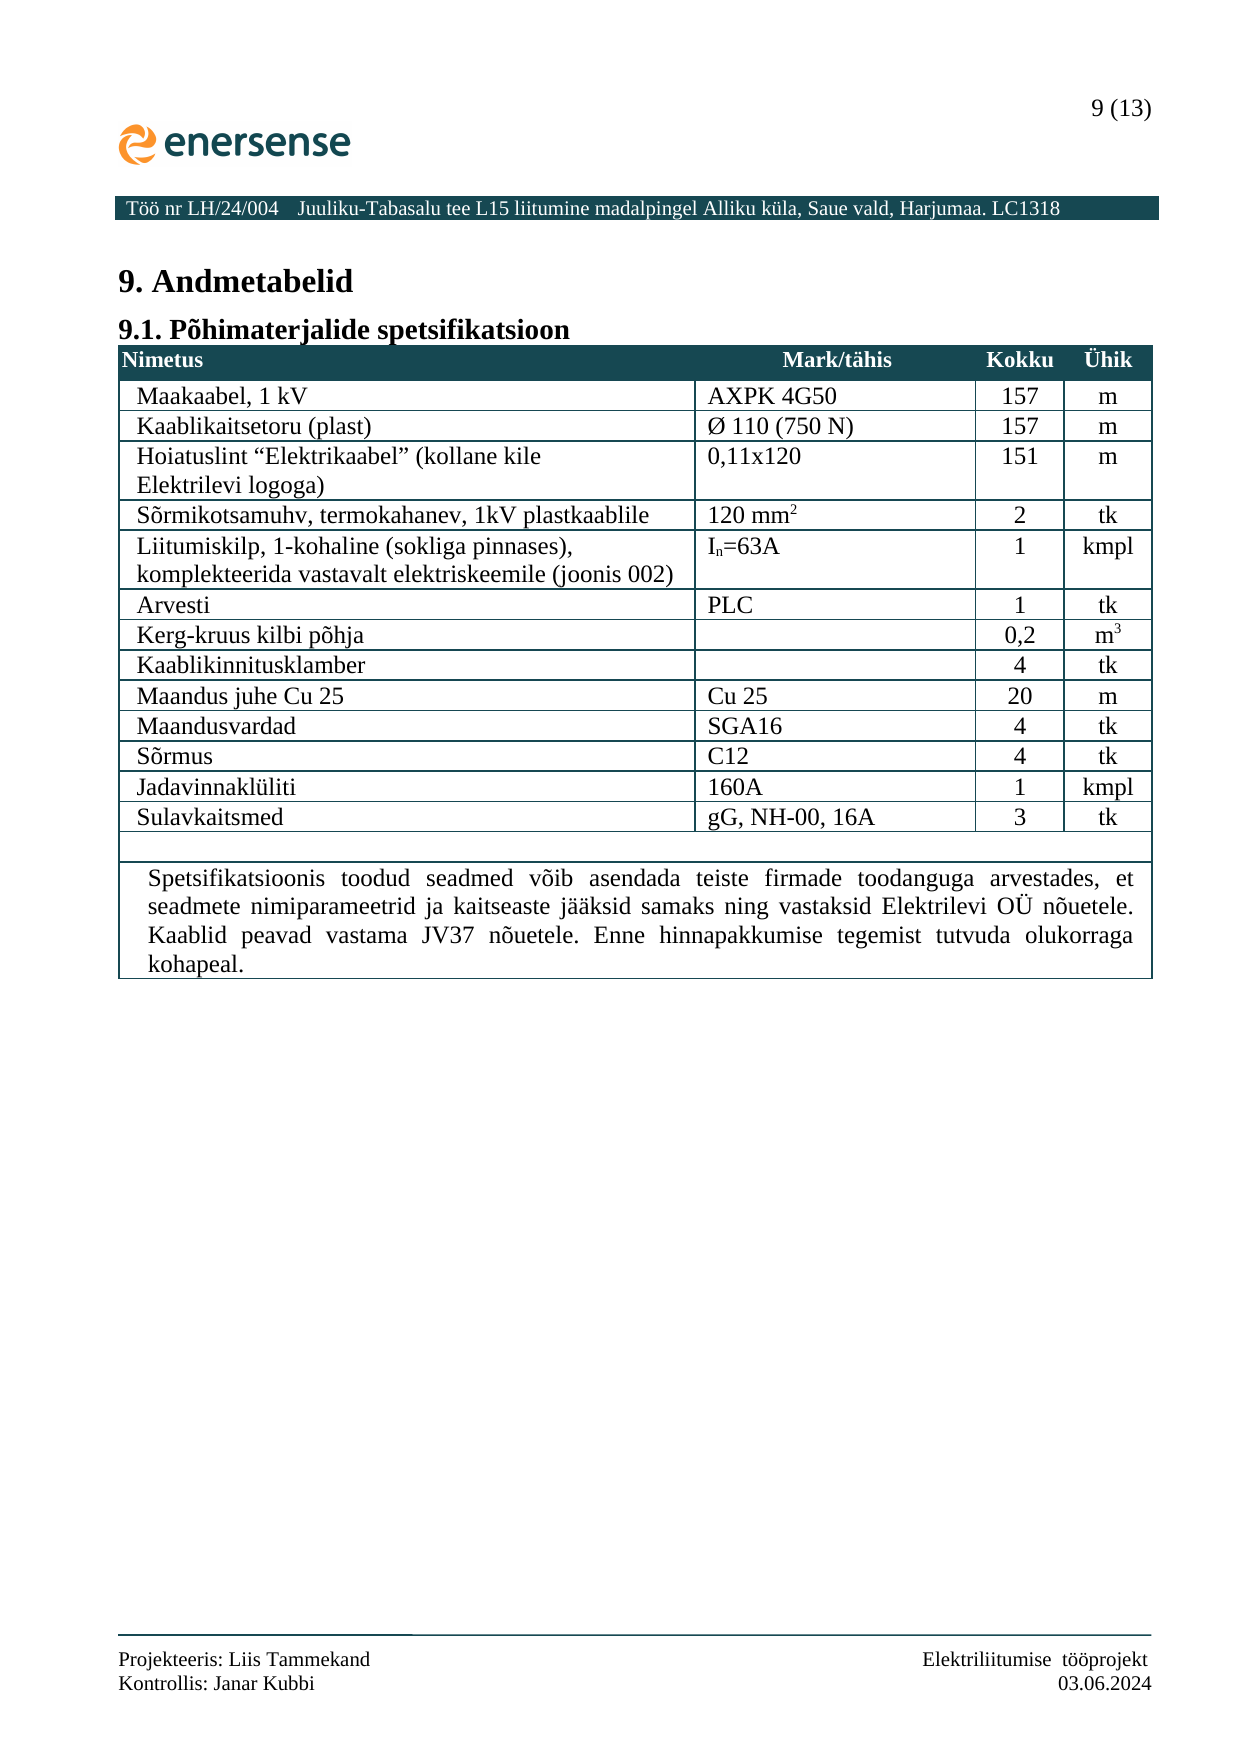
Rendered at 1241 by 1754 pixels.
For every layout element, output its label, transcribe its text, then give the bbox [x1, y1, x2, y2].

table_cell m [1065, 681, 1151, 709]
table_cell [120, 832, 1151, 861]
table_cell tk [1065, 711, 1151, 740]
table_cell m3 [1065, 620, 1151, 649]
table_cell 1 [976, 772, 1063, 801]
table_cell Kaablikinnitusklamber [120, 651, 694, 679]
table_cell 4 [976, 651, 1063, 679]
table_cell 151 [976, 442, 1063, 499]
table_cell Arvesti [120, 590, 694, 619]
table_cell PLC [696, 590, 975, 619]
table_cell Sõrmikotsamuhv, termokahanev, 1kV plastkaablile [120, 501, 694, 529]
table_cell tk [1065, 590, 1151, 619]
table_cell tk [1065, 651, 1151, 679]
table_cell Maakaabel, 1 kV [120, 381, 694, 409]
table_cell 0,2 [976, 620, 1063, 649]
subtitle Andmetabelid [118, 261, 1152, 299]
table_cell 4 [976, 742, 1063, 770]
table_cell Liitumiskilp, 1-kohaline (sokliga pinnases), komplekteerida vastavalt elektriskeemile (joonis 002) [120, 531, 694, 588]
table_cell 4 [976, 711, 1063, 740]
table_cell Cu 25 [696, 681, 975, 709]
table_cell [696, 651, 975, 679]
table_cell gG, NH-00, 16A [696, 802, 975, 831]
table_cell m [1065, 381, 1151, 409]
table_cell Maandusvardad [120, 711, 694, 740]
table_cell In=63A [696, 531, 975, 588]
table_cell Sulavkaitsmed [120, 802, 694, 831]
table_header Mark/tähis [696, 346, 975, 380]
table_header Nimetus [119, 346, 694, 380]
subtitle Põhimaterjalide spetsifikatsioon [118, 312, 1152, 345]
picture [118, 121, 353, 167]
table_cell 120 mm2 [696, 501, 975, 529]
table_cell Kerg-kruus kilbi põhja [120, 620, 694, 649]
table_cell m [1065, 442, 1151, 499]
table_cell m [1065, 411, 1151, 440]
table_header Kokku [976, 346, 1063, 380]
table_cell Hoiatuslint “Elektrikaabel” (kollane kile Elektrilevi logoga) [120, 442, 694, 499]
table_cell 20 [976, 681, 1063, 709]
table_cell 2 [976, 501, 1063, 529]
table_cell kmpl [1065, 531, 1151, 588]
table_header Ühik [1065, 346, 1152, 380]
table_cell SGA16 [696, 711, 975, 740]
table_cell 3 [976, 802, 1063, 831]
table_cell 1 [976, 590, 1063, 619]
table_cell C12 [696, 742, 975, 770]
table_cell Jadavinnaklüliti [120, 772, 694, 801]
table_cell Ø 110 (750 N) [696, 411, 975, 440]
table_cell AXPK 4G50 [696, 381, 975, 409]
table_cell Maandus juhe Cu 25 [120, 681, 694, 709]
table_cell tk [1065, 742, 1151, 770]
table_cell 157 [976, 381, 1063, 409]
table_cell Spetsifikatsioonis toodud seadmed võib asendada teiste firmade toodanguga arvestades, et seadmete nimiparameetrid ja kaitseaste jääksid samaks ning vastaksid Elektrilevi OÜ nõuetele. Kaablid peavad vastama JV37 nõuetele. Enne hinnapakkumise tegemist tutvuda olukorraga kohapeal. [120, 863, 1151, 978]
table_cell kmpl [1065, 772, 1151, 801]
table_cell tk [1065, 501, 1151, 529]
table_cell tk [1065, 802, 1151, 831]
table_cell 0,11x120 [696, 442, 975, 499]
table_cell Kaablikaitsetoru (plast) [120, 411, 694, 440]
table_cell 160A [696, 772, 975, 801]
table_cell 1 [976, 531, 1063, 588]
table_cell Sõrmus [120, 742, 694, 770]
table_cell [696, 620, 975, 649]
table_cell 157 [976, 411, 1063, 440]
